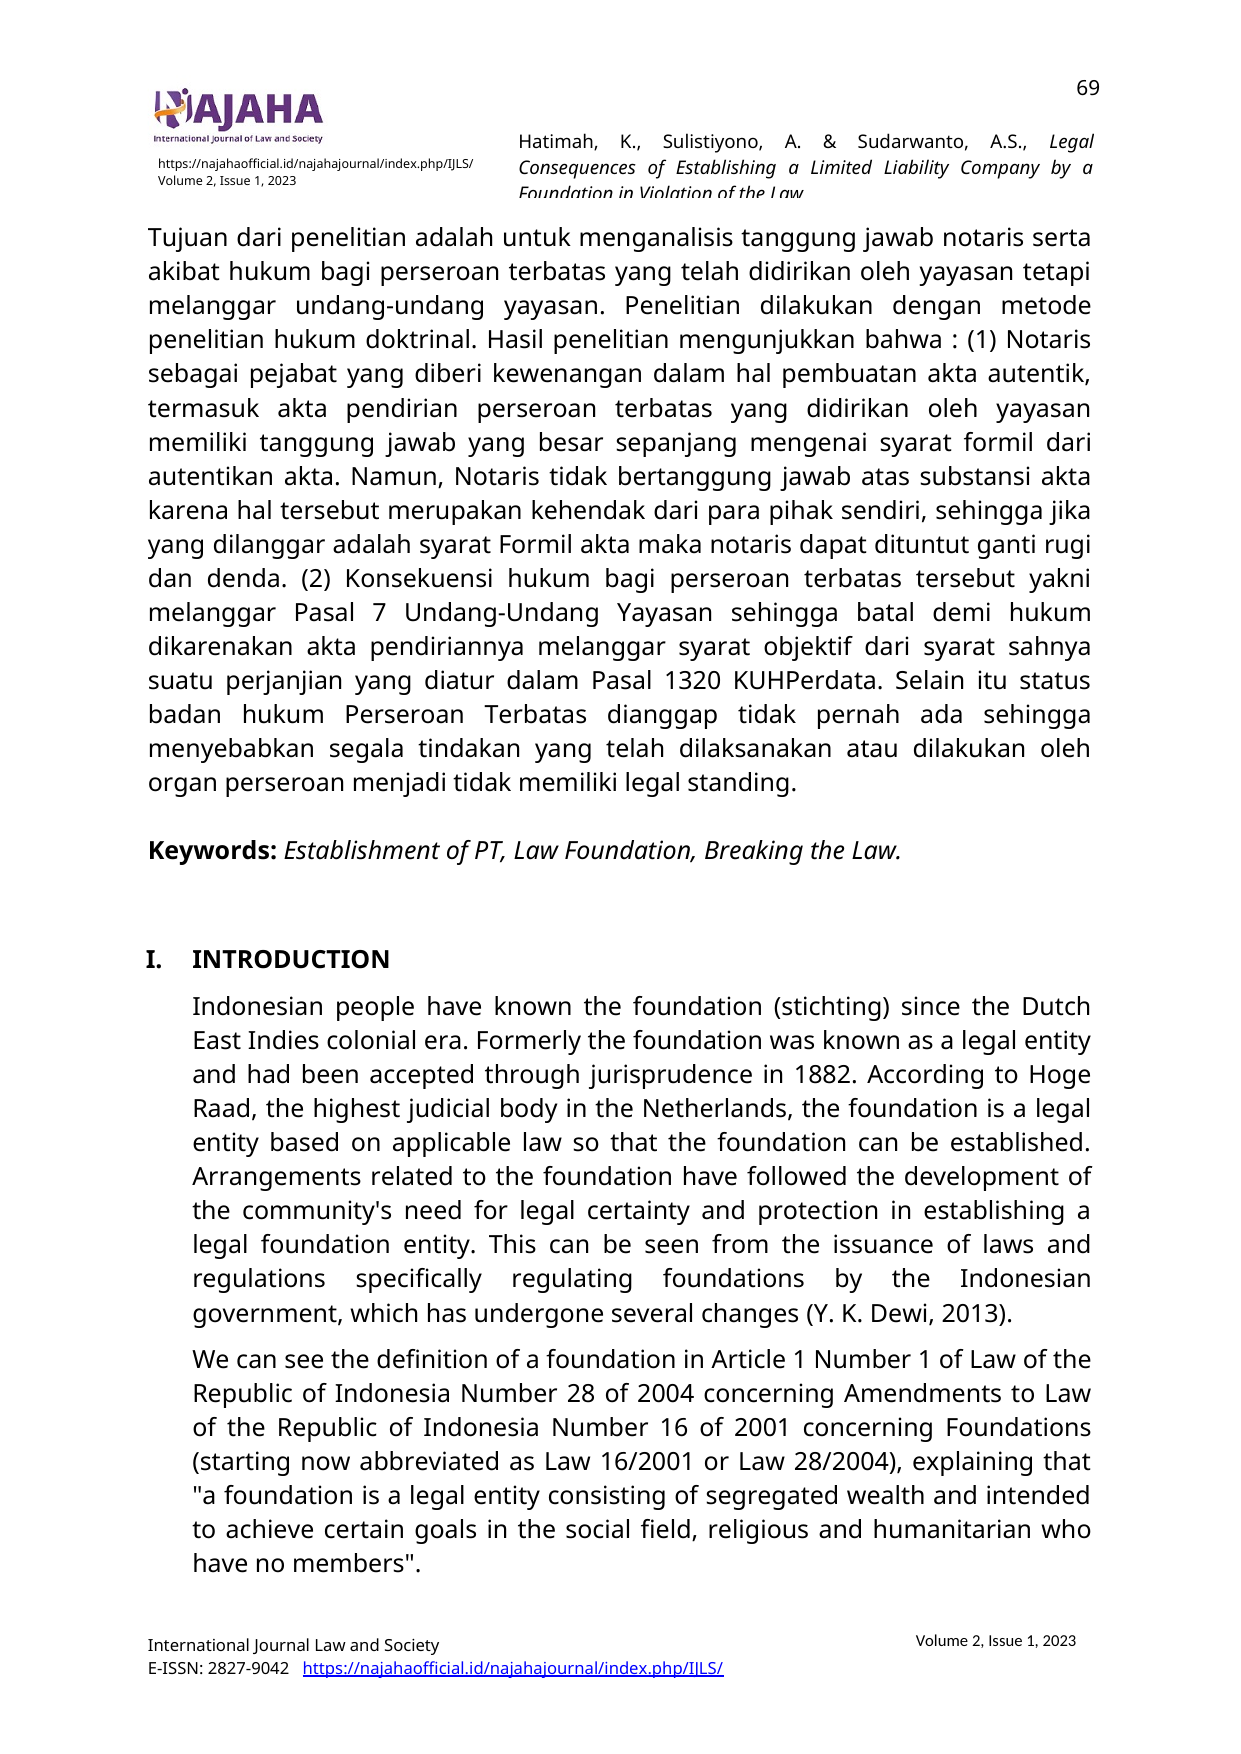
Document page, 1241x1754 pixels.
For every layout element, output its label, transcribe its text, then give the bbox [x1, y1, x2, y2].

text We can see the definition of a foundation in Article 1 Number 1 of Law of the Republic of Indonesia Number 28 of 2004 concerning Amendments to Law of the Republic of Indonesia Number 16 of 2001 concerning Foundations (starting now abbreviated as Law 16/2001 or Law 28/2004), explaining that "a foundation is a legal entity consisting of segregated wealth and intended to achieve certain goals in the social field, religious and humanitarian who have no members". [192, 1342, 1092, 1580]
list INTRODUCTION [162, 942, 1092, 976]
text Keywords: Establishment of PT, Law Foundation, Breaking the Law. [148, 833, 1016, 867]
text Tujuan dari penelitian adalah untuk menganalisis tanggung jawab notaris serta akibat hukum bagi perseroan terbatas yang telah didirikan oleh yayasan tetapi melanggar undang-undang yayasan. Penelitian dilakukan dengan metode penelitian hukum doktrinal. Hasil penelitian mengunjukkan bahwa : (1) Notaris sebagai pejabat yang diberi kewenangan dalam hal pembuatan akta autentik, termasuk akta pendirian perseroan terbatas yang didirikan oleh yayasan memiliki tanggung jawab yang besar sepanjang mengenai syarat formil dari autentikan akta. Namun, Notaris tidak bertanggung jawab atas substansi akta karena hal tersebut merupakan kehendak dari para pihak sendiri, sehingga jika yang dilanggar adalah syarat Formil akta maka notaris dapat dituntut ganti rugi dan denda. (2) Konsekuensi hukum bagi perseroan terbatas tersebut yakni melanggar Pasal 7 Undang-Undang Yayasan sehingga batal demi hukum dikarenakan akta pendiriannya melanggar syarat objektif dari syarat sahnya suatu perjanjian yang diatur dalam Pasal 1320 KUHPerdata. Selain itu status badan hukum Perseroan Terbatas dianggap tidak pernah ada sehingga menyebabkan segala tindakan yang telah dilaksanakan atau dilakukan oleh organ perseroan menjadi tidak memiliki legal standing. [148, 220, 1093, 799]
text Indonesian people have known the foundation (stichting) since the Dutch East Indies colonial era. Formerly the foundation was known as a legal entity and had been accepted through jurisprudence in 1882. According to Hoge Raad, the highest judicial body in the Netherlands, the foundation is a legal entity based on applicable law so that the foundation can be established. Arrangements related to the foundation have followed the development of the community's need for legal certainty and protection in establishing a legal foundation entity. This can be seen from the issuance of laws and regulations specifically regulating foundations by the Indonesian government, which has undergone several changes (Y. K. Dewi, 2013). [192, 989, 1092, 1329]
picture [147, 75, 328, 158]
